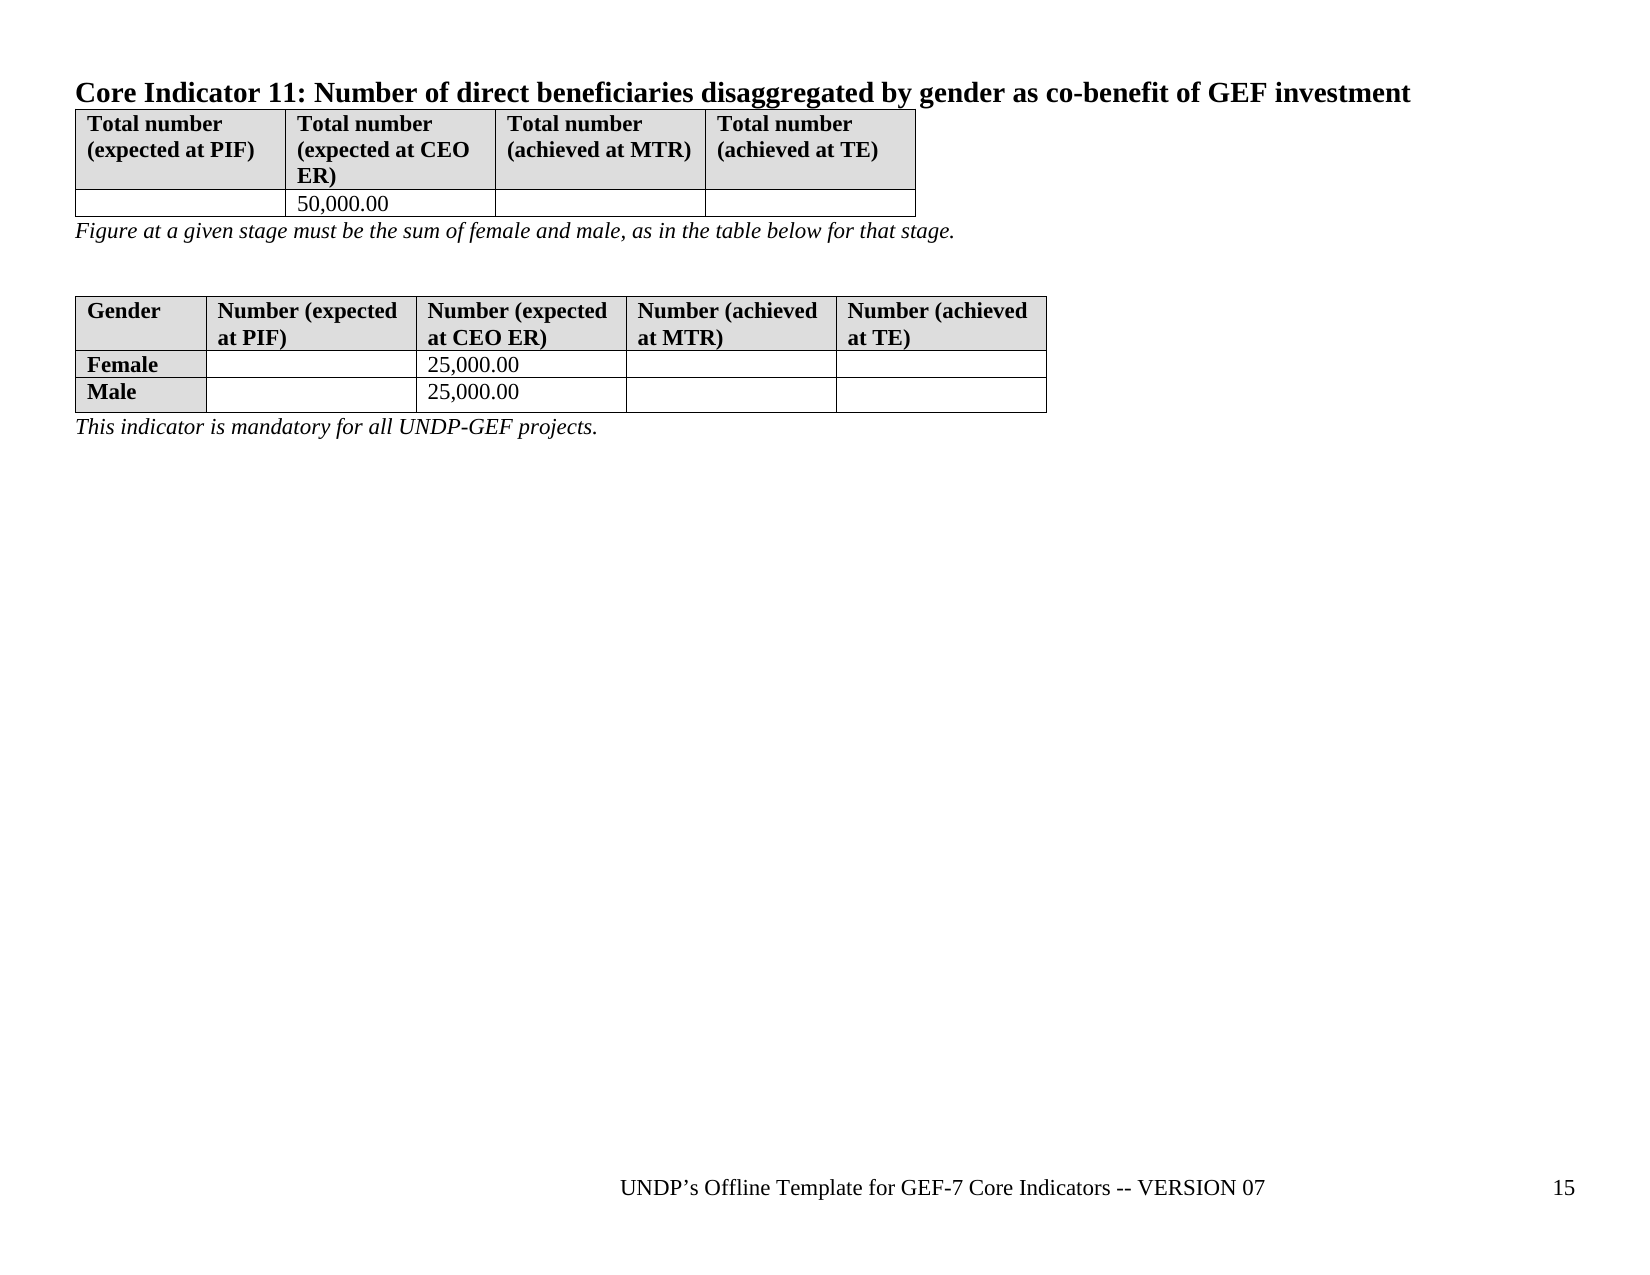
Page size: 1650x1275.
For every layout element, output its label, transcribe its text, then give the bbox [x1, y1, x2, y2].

table_cell 50,000.00 [286, 190, 495, 216]
table_header Total number (expected at PIF) [76, 110, 285, 189]
table_cell [837, 378, 1046, 412]
table_cell [837, 351, 1046, 377]
table_header Number (achieved at TE) [837, 297, 1046, 350]
table_cell [627, 351, 836, 377]
table_header Number (achieved at MTR) [627, 297, 836, 350]
text Figure at a given stage must be the sum of female and male, as in the table below for that stage. [75, 217, 1575, 243]
table_cell [496, 190, 705, 216]
table_cell [207, 351, 416, 377]
table_cell 25,000.00 [417, 378, 626, 412]
table_cell [76, 190, 285, 216]
table_header Number (expected at PIF) [207, 297, 416, 350]
table_cell [706, 190, 915, 216]
table_header Gender [76, 297, 206, 350]
table_header Number (expected at CEO ER) [417, 297, 626, 350]
table_cell Female [76, 351, 206, 377]
table_header Total number (achieved at TE) [706, 110, 915, 189]
table_header Total number (achieved at MTR) [496, 110, 705, 189]
table_cell [207, 378, 416, 412]
table_cell Male [76, 378, 206, 412]
subtitle Core Indicator 11: Number of direct beneficiaries disaggregated by gender as co-benefit of GEF investment [75, 75, 1575, 108]
text This indicator is mandatory for all UNDP-GEF projects. [75, 413, 1575, 440]
table_header Total number (expected at CEO ER) [286, 110, 495, 189]
table_cell [627, 378, 836, 412]
table_cell 25,000.00 [417, 351, 626, 377]
